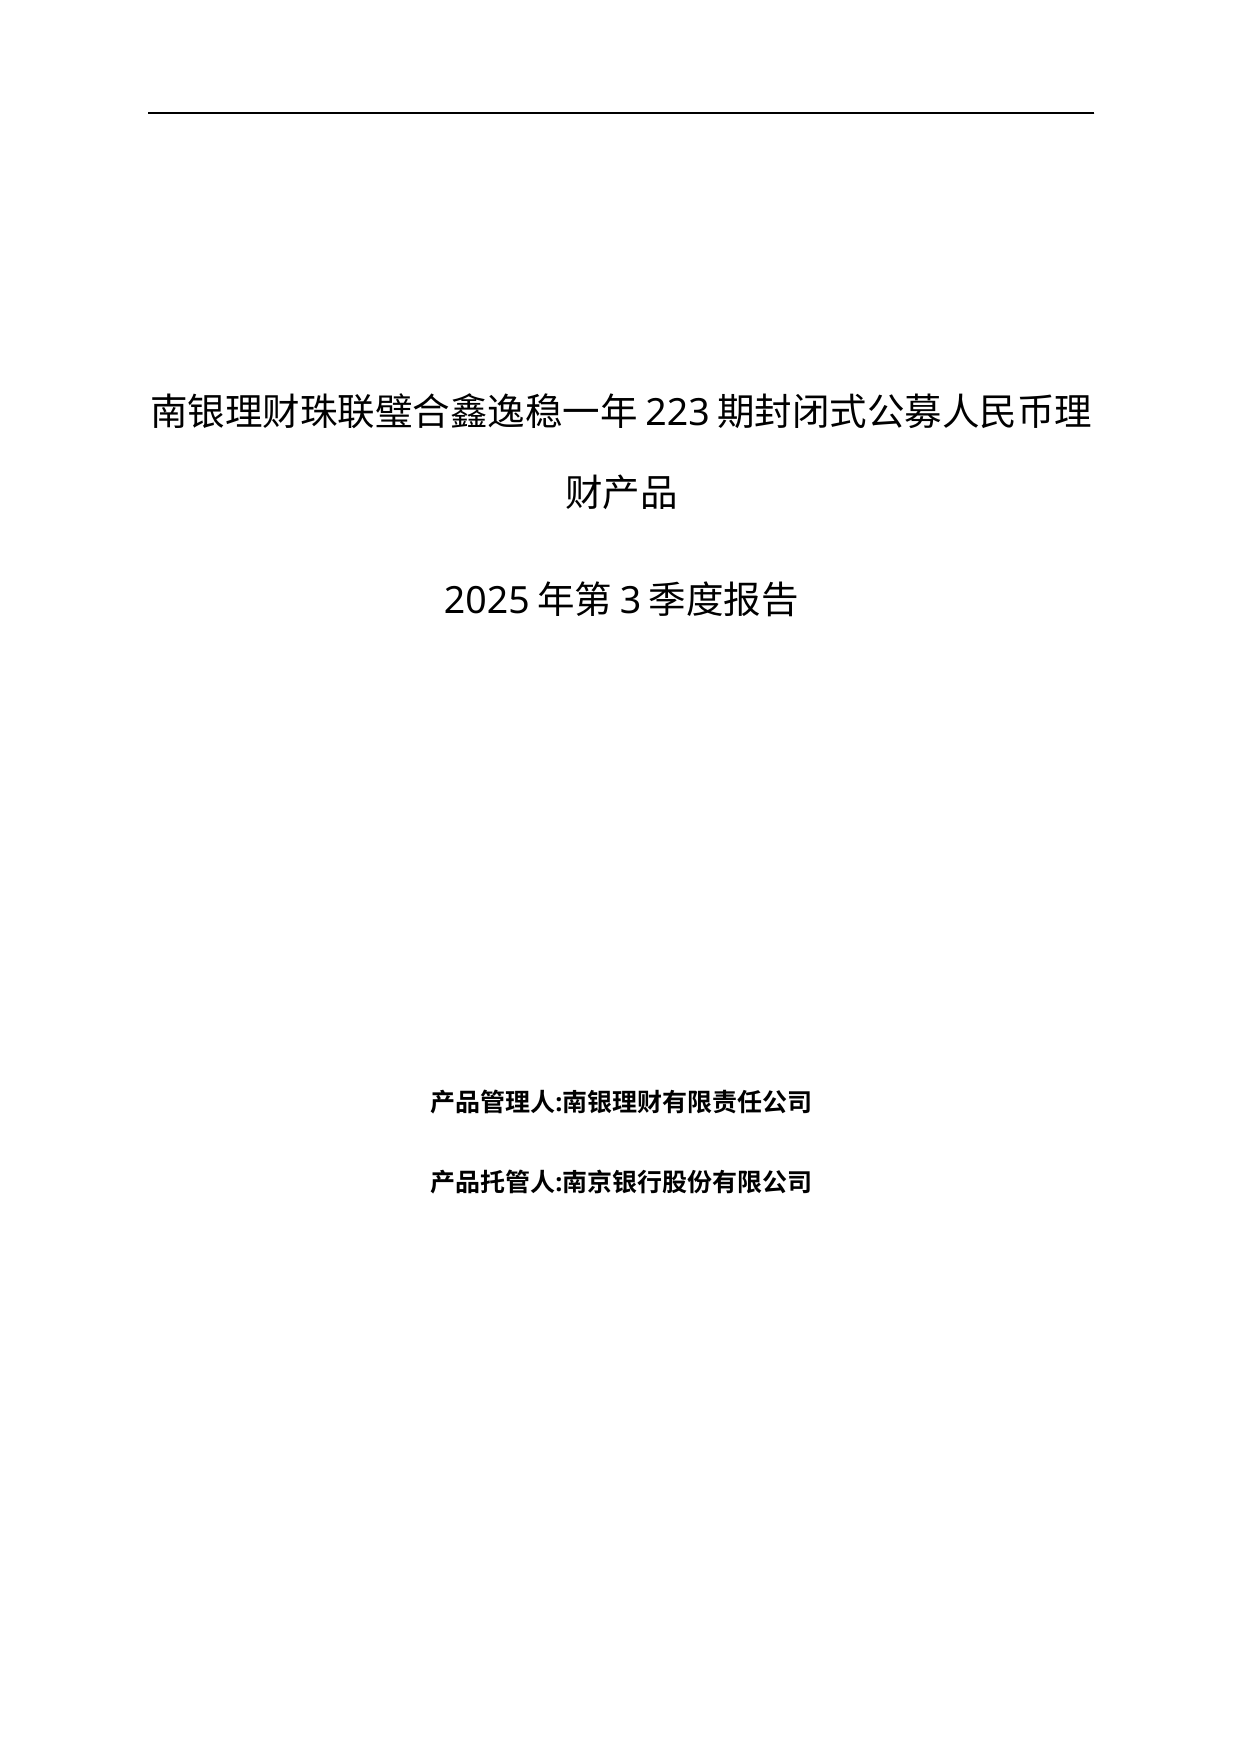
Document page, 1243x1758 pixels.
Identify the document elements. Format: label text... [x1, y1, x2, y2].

text 产品托管人:南京银行股份有限公司 [148, 1162, 1094, 1198]
text 产品管理人:南银理财有限责任公司 [148, 1083, 1094, 1119]
text 南银理财珠联璧合鑫逸稳一年223期封闭式公募人民币理财产品 [148, 382, 1094, 518]
text 2025年第3季度报告 [148, 570, 1094, 624]
